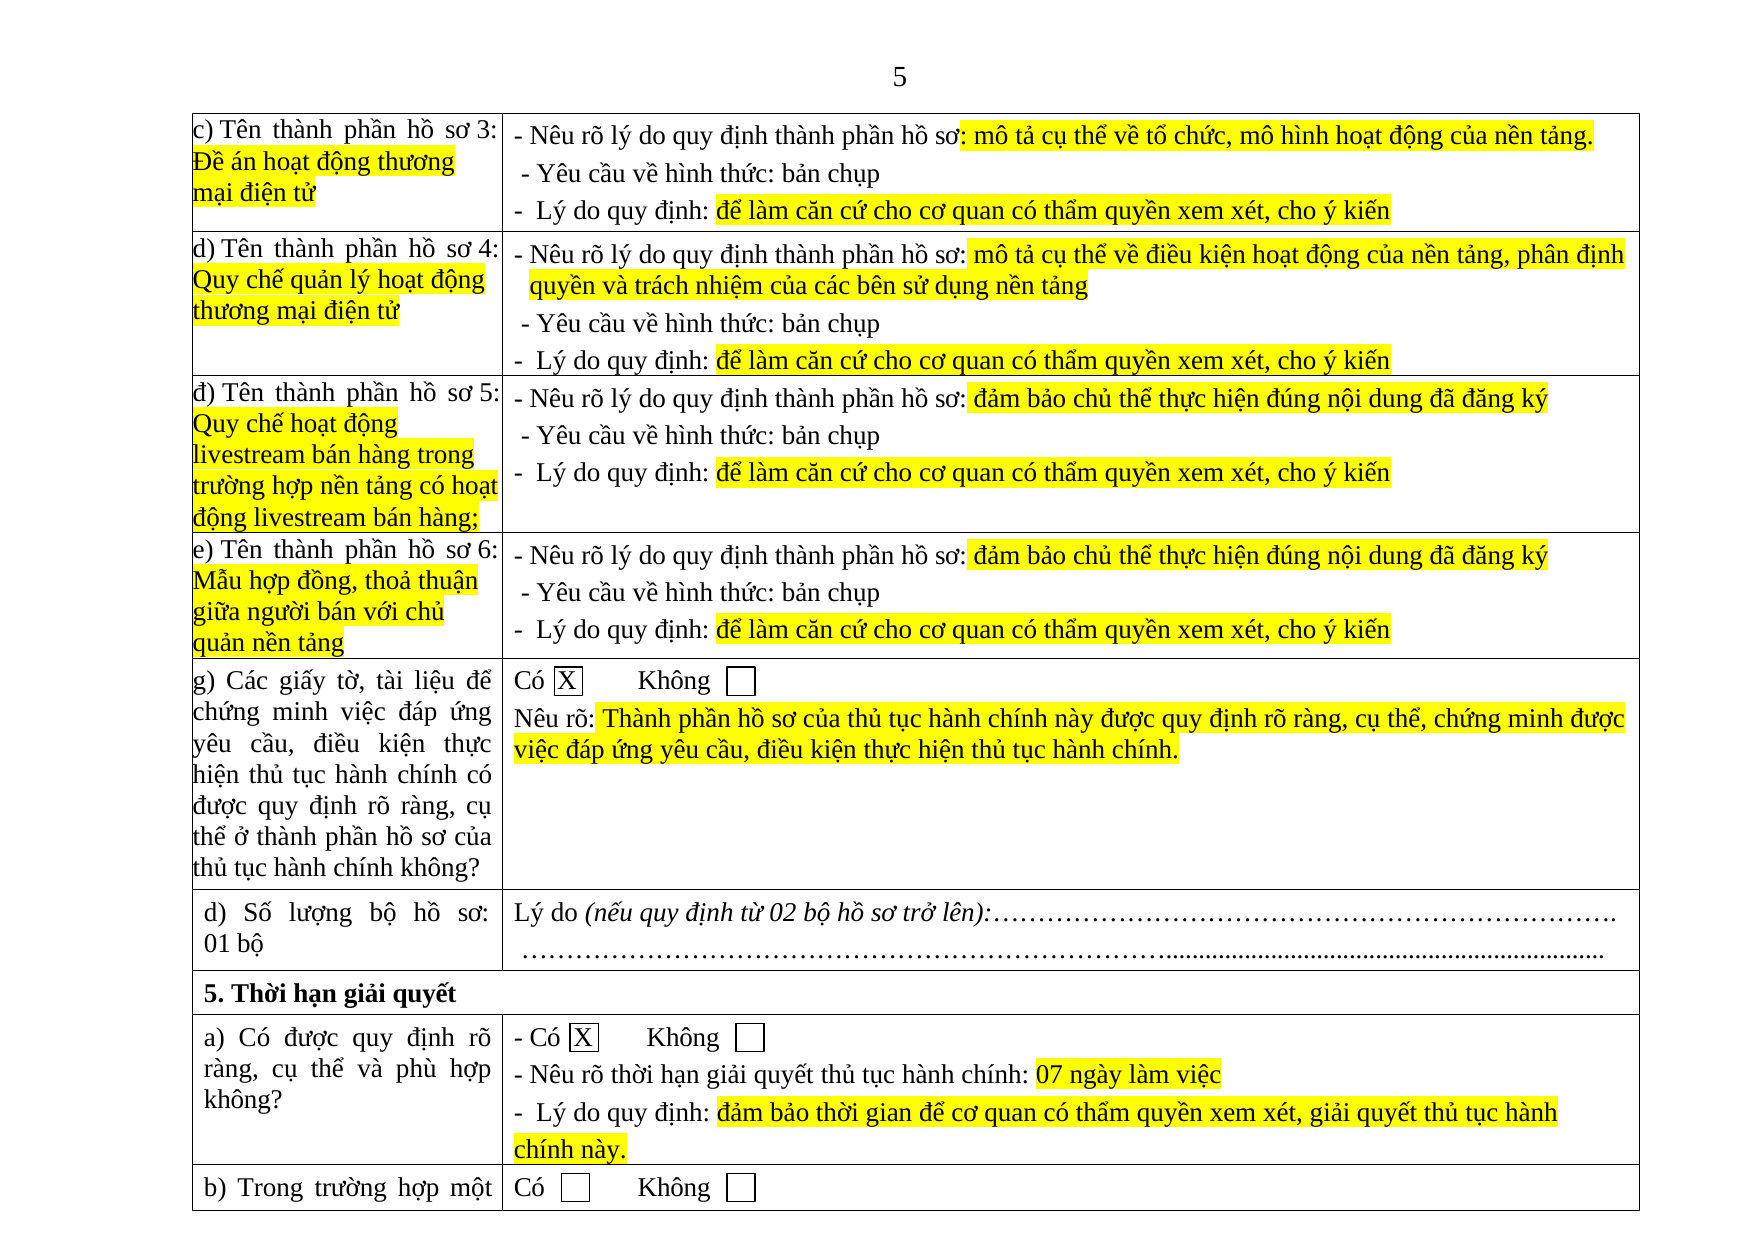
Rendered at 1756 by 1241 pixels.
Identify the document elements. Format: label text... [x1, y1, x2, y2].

table_cell Nêu rõ lý do quy định thành phần hồ sơ: đảm bảo chủ thể thực hiện đúng nội dung đã đăng ký Yêu cầu về hình thức: bản chụp Lý do quy định: để làm căn cứ cho cơ quan có thẩm quyền xem xét, cho ý kiến [503, 376, 1639, 532]
table_cell e) Tên thành phần hồ sơ 6: Mẫu hợp đồng, thoả thuận giữa người bán với chủ quản nền tảng [193, 533, 502, 657]
table_cell Lý do (nếu quy định từ 02 bộ hồ sơ trở lên):……………………………………………………………. ………………………………………………………………................................................................... [503, 890, 1639, 970]
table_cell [503, 1165, 1639, 1210]
table_cell Nêu rõ lý do quy định thành phần hồ sơ: mô tả cụ thể về điều kiện hoạt động của nền tảng, phân định quyền và trách nhiệm của các bên sử dụng nền tảng Yêu cầu về hình thức: bản chụp Lý do quy định: để làm căn cứ cho cơ quan có thẩm quyền xem xét, cho ý kiến [503, 232, 1639, 375]
table_cell g) Các giấy tờ, tài liệu để chứng minh việc đáp ứng yêu cầu, điều kiện thực hiện thủ tục hành chính có được quy định rõ ràng, cụ thể ở thành phần hồ sơ của thủ tục hành chính không? [193, 659, 502, 889]
table_cell Có X Không Nêu rõ thời hạn giải quyết thủ tục hành chính: 07 ngày làm việc Lý do quy định: đảm bảo thời gian để cơ quan có thẩm quyền xem xét, giải quyết thủ tục hành chính này. [503, 1015, 1639, 1164]
table_cell d) Số lượng bộ hồ sơ: 01 bộ [193, 890, 502, 970]
table_cell 5. Thời hạn giải quyết [193, 971, 1639, 1014]
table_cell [193, 1165, 502, 1210]
table_cell đ) Tên thành phần hồ sơ 5: Quy chế hoạt động livestream bán hàng trong trường hợp nền tảng có hoạt động livestream bán hàng; [193, 376, 502, 532]
table_cell c) Tên thành phần hồ sơ 3: Đề án hoạt động thương mại điện tử [193, 114, 502, 231]
table_cell Có X Không Nêu rõ: Thành phần hồ sơ của thủ tục hành chính này được quy định rõ ràng, cụ thể, chứng minh được việc đáp ứng yêu cầu, điều kiện thực hiện thủ tục hành chính. [503, 659, 1639, 889]
table_cell Nêu rõ lý do quy định thành phần hồ sơ: mô tả cụ thể về tổ chức, mô hình hoạt động của nền tảng. Yêu cầu về hình thức: bản chụp Lý do quy định: để làm căn cứ cho cơ quan có thẩm quyền xem xét, cho ý kiến [503, 114, 1639, 231]
table_cell a) Có được quy định rõ ràng, cụ thể và phù hợp không? [193, 1015, 502, 1164]
table_cell d) Tên thành phần hồ sơ 4: Quy chế quản lý hoạt động thương mại điện tử [193, 232, 502, 375]
table_cell Nêu rõ lý do quy định thành phần hồ sơ: đảm bảo chủ thể thực hiện đúng nội dung đã đăng ký Yêu cầu về hình thức: bản chụp Lý do quy định: để làm căn cứ cho cơ quan có thẩm quyền xem xét, cho ý kiến [503, 533, 1639, 657]
